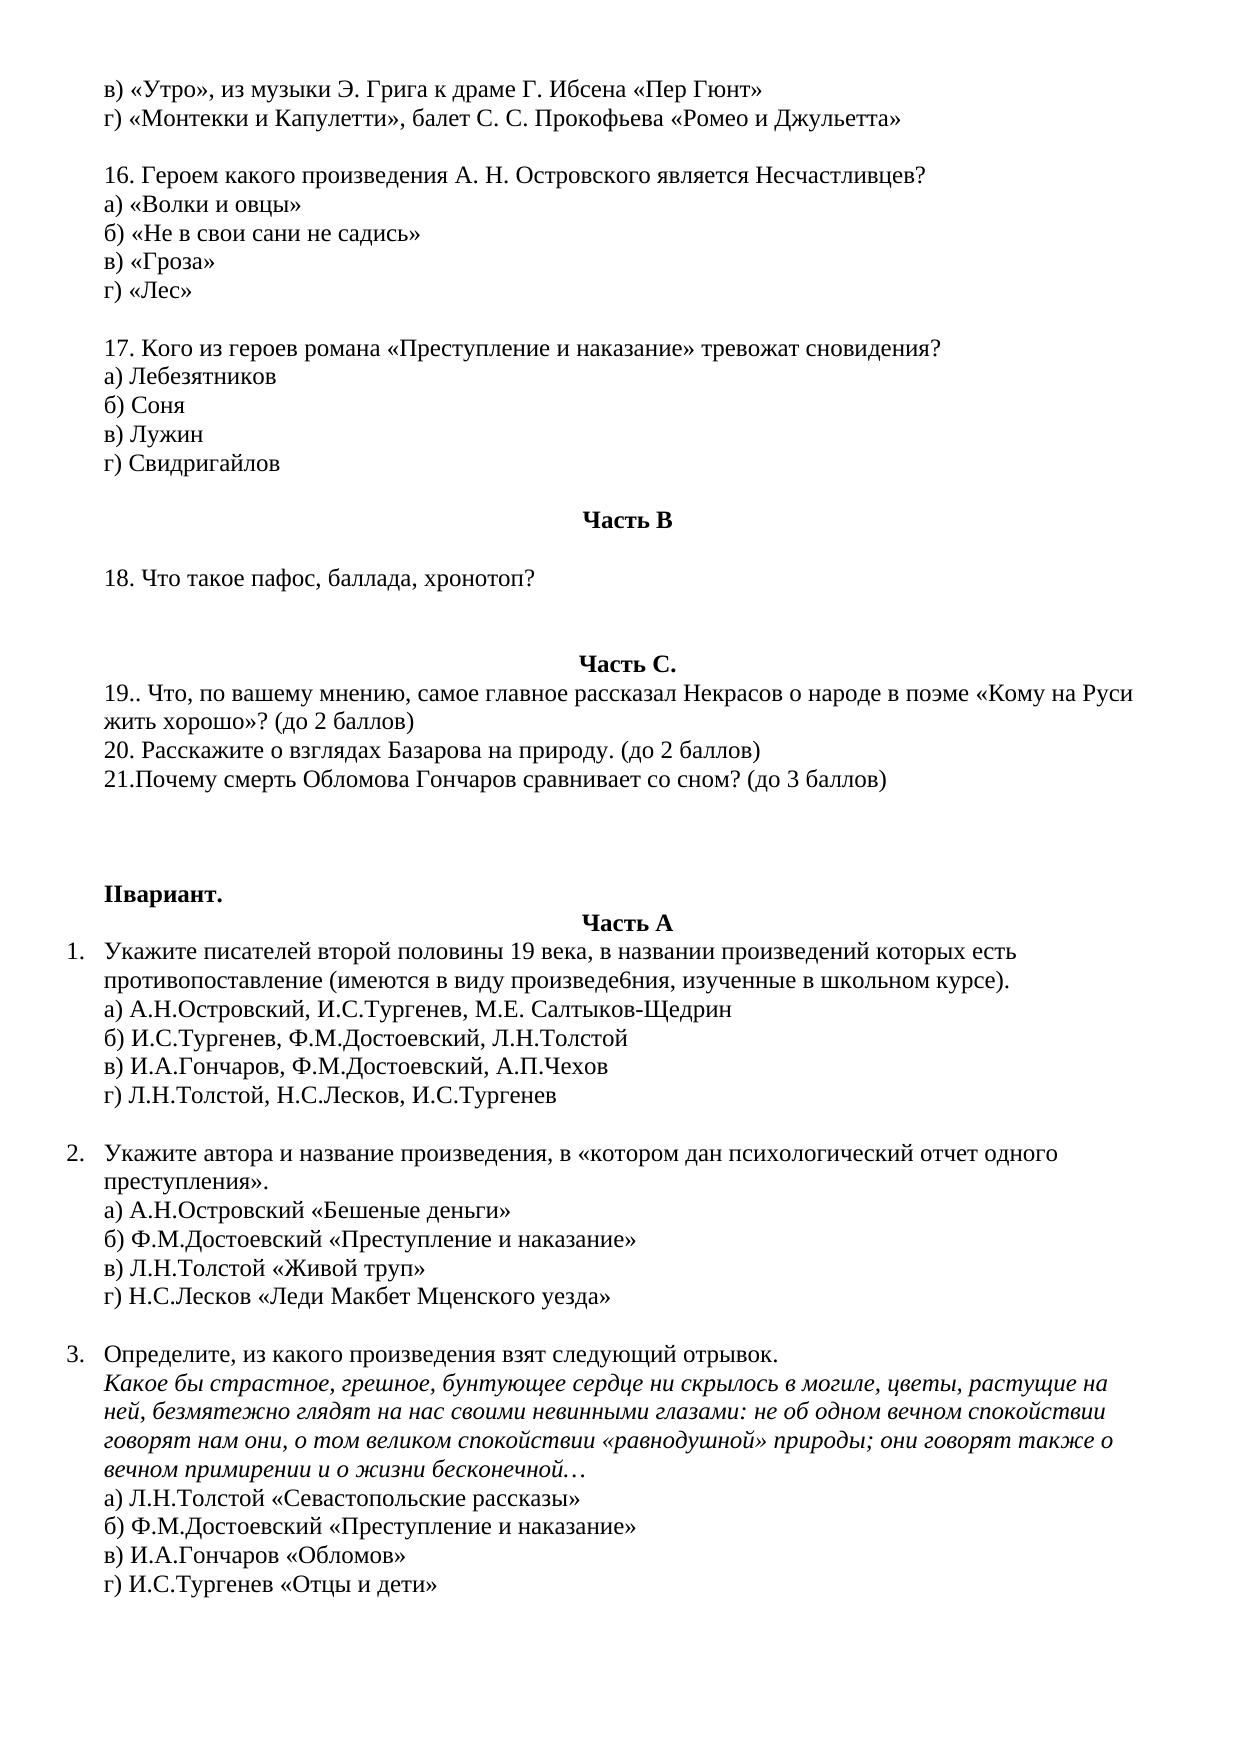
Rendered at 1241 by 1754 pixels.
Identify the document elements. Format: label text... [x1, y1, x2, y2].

text б) «Не в свои сани не садись» [103, 218, 1152, 246]
text IIвариант. [103, 879, 1152, 908]
text 16. Героем какого произведения А. Н. Островского является Несчастливцев? [103, 160, 1152, 189]
list Укажите автора и название произведения, в «котором дан психологический отчет одного преступления». [66, 1138, 1152, 1195]
text в) Л.Н.Толстой «Живой труп» [103, 1253, 1152, 1281]
text а) Лебезятников [103, 361, 1152, 390]
text б) Ф.М.Достоевский «Преступление и наказание» [103, 1511, 1152, 1540]
text 20. Расскажите о взглядах Базарова на природу. (до 2 баллов) [103, 735, 1152, 764]
text г) И.С.Тургенев «Отцы и дети» [103, 1569, 1152, 1598]
text 19.. Что, по вашему мнению, самое главное рассказал Некрасов о народе в поэме «Кому на Руси жить хорошо»? (до 2 баллов) [103, 678, 1152, 735]
text а) А.Н.Островский «Бешеные деньги» [103, 1195, 1152, 1224]
text г) Н.С.Лесков «Леди Макбет Мценского уезда» [103, 1281, 1152, 1310]
list Определите, из какого произведения взят следующий отрывок. [66, 1339, 1152, 1368]
text Часть А [103, 908, 1152, 936]
text г) Свидригайлов [103, 448, 1152, 476]
text г) «Лес» [103, 275, 1152, 304]
text 18. Что такое пафос, баллада, хронотоп? [103, 563, 1152, 591]
text а) «Волки и овцы» [103, 189, 1152, 218]
text Часть В [103, 505, 1152, 534]
text в) «Гроза» [103, 246, 1152, 275]
text 17. Кого из героев романа «Преступление и наказание» тревожат сновидения? [103, 333, 1152, 361]
text б) Ф.М.Достоевский «Преступление и наказание» [103, 1224, 1152, 1253]
text Какое бы страстное, грешное, бунтующее сердце ни скрылось в могиле, цветы, растущие на ней, безмятежно глядят на нас своими невинными глазами: не об одном вечном спокойствии говорят нам они, о том великом спокойствии «равнодушной» природы; они говорят также о вечном примирении и о жизни бесконечной… [103, 1368, 1152, 1483]
list Укажите писателей второй половины 19 века, в названии произведений которых есть противопоставление (имеются в виду произведе6ния, изученные в школьном курсе). [66, 936, 1152, 994]
text Часть С. [103, 649, 1152, 678]
text в) И.А.Гончаров «Обломов» [103, 1540, 1152, 1569]
text в) И.А.Гончаров, Ф.М.Достоевский, А.П.Чехов [103, 1051, 1152, 1080]
text б) И.С.Тургенев, Ф.М.Достоевский, Л.Н.Толстой [103, 1023, 1152, 1051]
text а) А.Н.Островский, И.С.Тургенев, М.Е. Салтыков-Щедрин [103, 994, 1152, 1023]
text б) Соня [103, 390, 1152, 419]
text а) Л.Н.Толстой «Севастопольские рассказы» [103, 1483, 1152, 1511]
text г) «Монтекки и Капулетти», балет С. С. Прокофьева «Ромео и Джульетта» [103, 103, 1152, 131]
text в) «Утро», из музыки Э. Грига к драме Г. Ибсена «Пер Гюнт» [103, 74, 1152, 103]
text 21.Почему смерть Обломова Гончаров сравнивает со сном? (до 3 баллов) [103, 764, 1152, 793]
text в) Лужин [103, 419, 1152, 448]
text г) Л.Н.Толстой, Н.С.Лесков, И.С.Тургенев [103, 1080, 1152, 1109]
